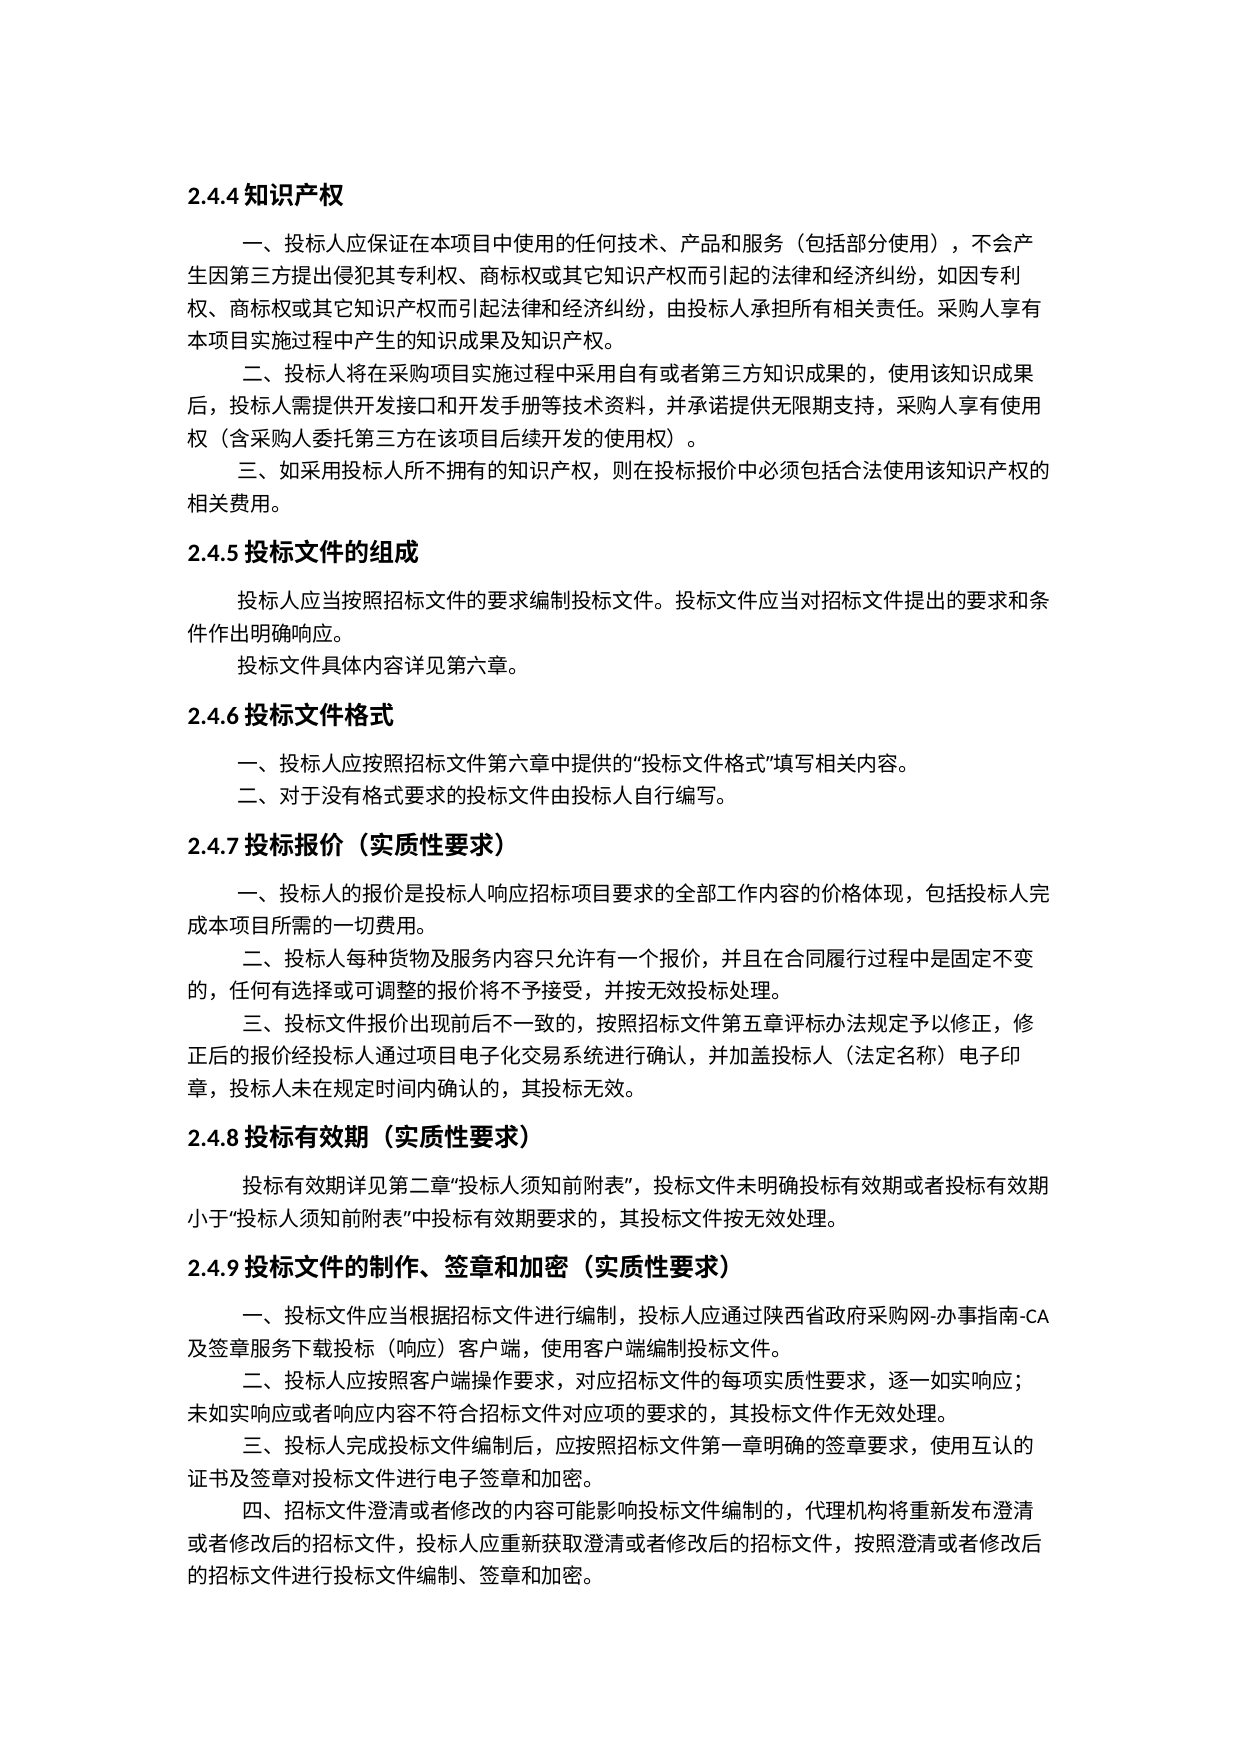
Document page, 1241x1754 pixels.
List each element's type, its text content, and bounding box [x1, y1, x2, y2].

text 投标有效期详见第二章“投标人须知前附表”，投标文件未明确投标有效期或者投标有效期小于“投标人须知前附表”中投标有效期要求的，其投标文件按无效处理。 [187, 1169, 1053, 1234]
text 二、投标人应按照客户端操作要求，对应招标文件的每项实质性要求，逐一如实响应；未如实响应或者响应内容不符合招标文件对应项的要求的，其投标文件作无效处理。 [187, 1364, 1053, 1429]
text 一、投标人应按照招标文件第六章中提供的“投标文件格式”填写相关内容。 [187, 747, 1053, 779]
text 一、投标文件应当根据招标文件进行编制，投标人应通过陕西省政府采购网-办事指南-CA及签章服务下载投标（响应）客户端，使用客户端编制投标文件。 [187, 1299, 1053, 1364]
text 三、投标人完成投标文件编制后，应按照招标文件第一章明确的签章要求，使用互认的证书及签章对投标文件进行电子签章和加密。 [187, 1429, 1053, 1494]
text 投标人应当按照招标文件的要求编制投标文件。投标文件应当对招标文件提出的要求和条件作出明确响应。 [187, 584, 1053, 649]
text 2.4.9投标文件的制作、签章和加密（实质性要求） [187, 1234, 1053, 1299]
text 二、对于没有格式要求的投标文件由投标人自行编写。 [187, 779, 1053, 812]
text 一、投标人的报价是投标人响应招标项目要求的全部工作内容的价格体现，包括投标人完成本项目所需的一切费用。 [187, 877, 1053, 942]
text 四、招标文件澄清或者修改的内容可能影响投标文件编制的，代理机构将重新发布澄清或者修改后的招标文件，投标人应重新获取澄清或者修改后的招标文件，按照澄清或者修改后的招标文件进行投标文件编制、签章和加密。 [187, 1494, 1053, 1592]
text 二、投标人将在采购项目实施过程中采用自有或者第三方知识成果的，使用该知识成果后，投标人需提供开发接口和开发手册等技术资料，并承诺提供无限期支持，采购人享有使用权（含采购人委托第三方在该项目后续开发的使用权）。 [187, 357, 1053, 454]
text 三、如采用投标人所不拥有的知识产权，则在投标报价中必须包括合法使用该知识产权的相关费用。 [187, 454, 1053, 519]
text 2.4.4知识产权 [187, 162, 1053, 227]
text 2.4.8投标有效期（实质性要求） [187, 1104, 1053, 1169]
text 二、投标人每种货物及服务内容只允许有一个报价，并且在合同履行过程中是固定不变的，任何有选择或可调整的报价将不予接受，并按无效投标处理。 [187, 942, 1053, 1007]
text 投标文件具体内容详见第六章。 [187, 649, 1053, 682]
text 2.4.7投标报价（实质性要求） [187, 812, 1053, 877]
text 三、投标文件报价出现前后不一致的，按照招标文件第五章评标办法规定予以修正，修正后的报价经投标人通过项目电子化交易系统进行确认，并加盖投标人（法定名称）电子印章，投标人未在规定时间内确认的，其投标无效。 [187, 1007, 1053, 1104]
text 一、投标人应保证在本项目中使用的任何技术、产品和服务（包括部分使用），不会产生因第三方提出侵犯其专利权、商标权或其它知识产权而引起的法律和经济纠纷，如因专利权、商标权或其它知识产权而引起法律和经济纠纷，由投标人承担所有相关责任。采购人享有本项目实施过程中产生的知识成果及知识产权。 [187, 227, 1053, 357]
text 2.4.5投标文件的组成 [187, 519, 1053, 584]
text 2.4.6投标文件格式 [187, 682, 1053, 747]
